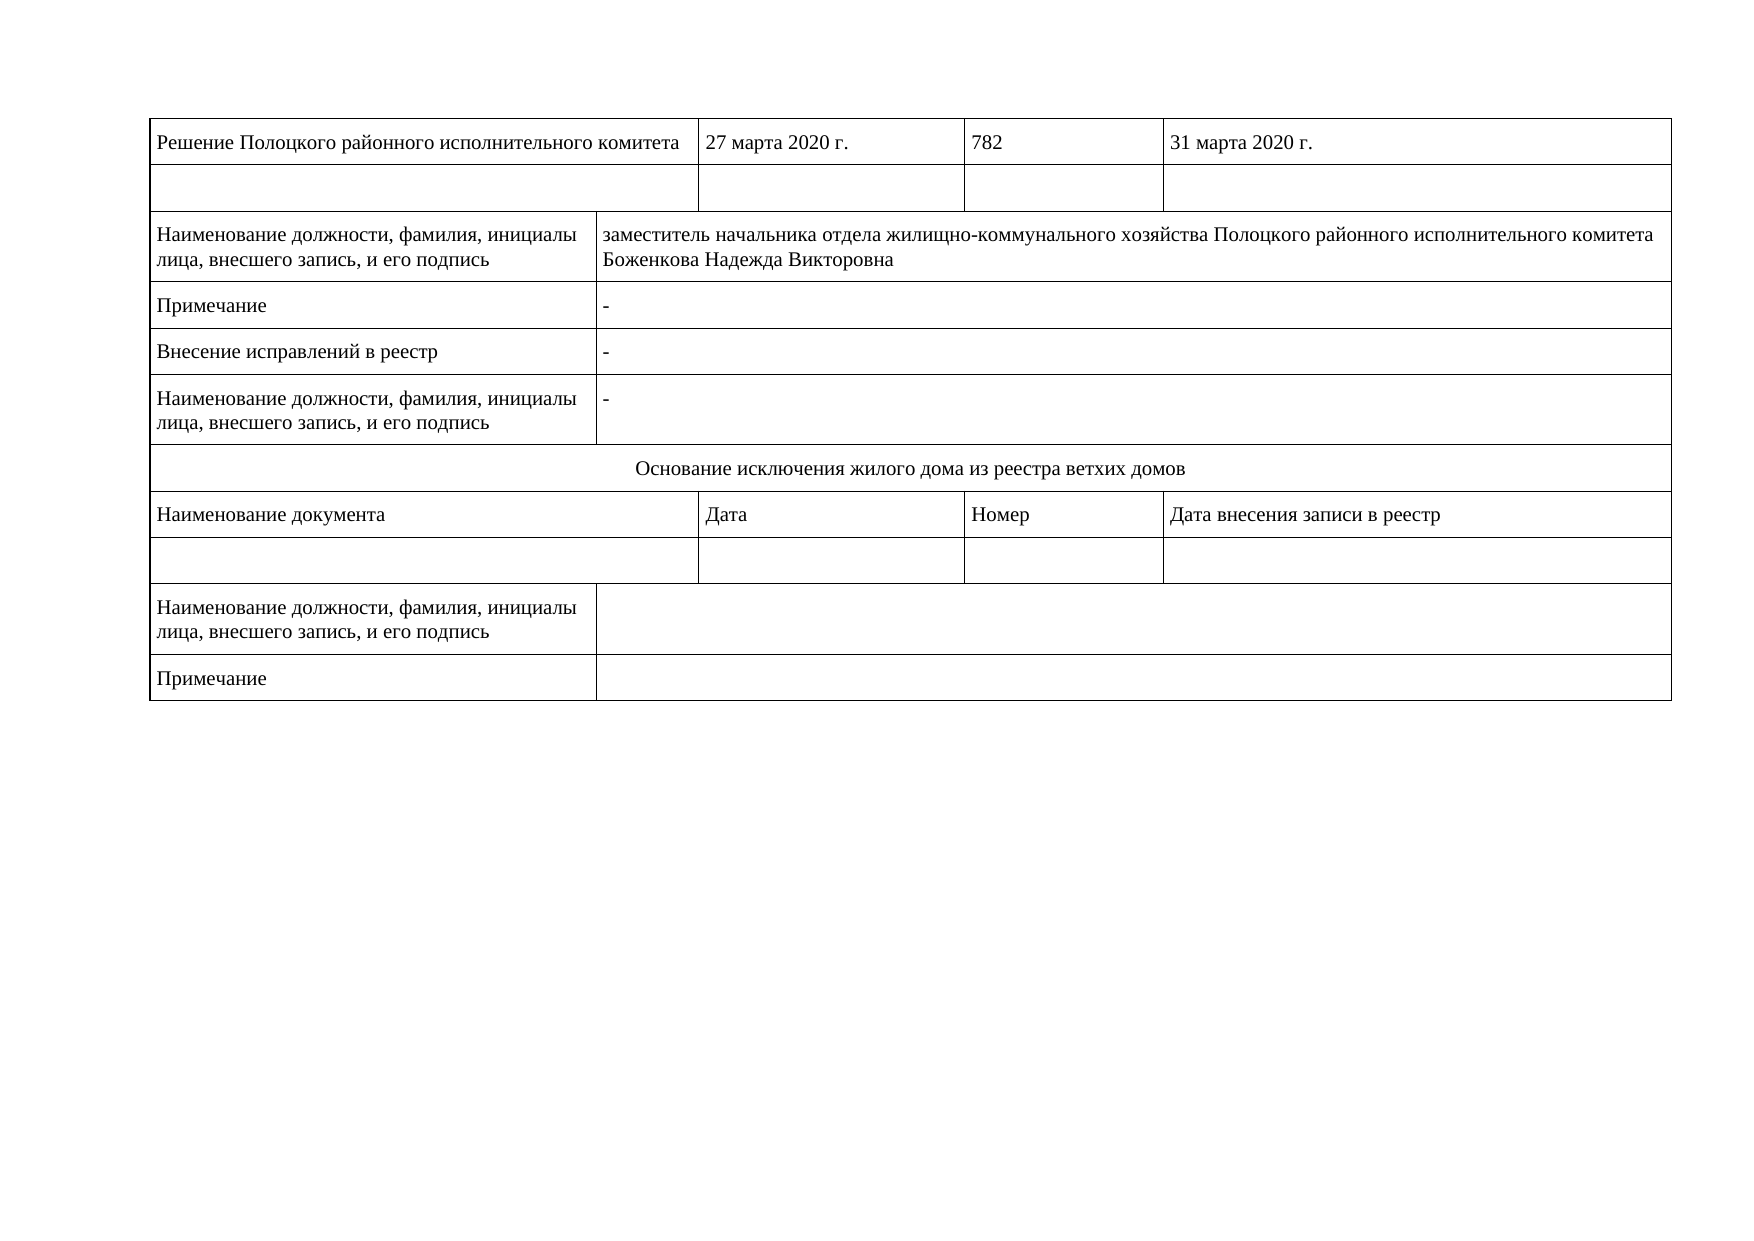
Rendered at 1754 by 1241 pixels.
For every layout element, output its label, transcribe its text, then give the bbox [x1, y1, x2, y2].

table_cell - [597, 282, 1671, 327]
table_cell Дата [699, 492, 964, 537]
table_cell - [597, 329, 1671, 374]
table_cell Внесение исправлений в реестр [151, 329, 596, 374]
table_cell [151, 165, 698, 211]
table_cell Дата внесения записи в реестр [1164, 492, 1671, 537]
table_cell Примечание [151, 655, 596, 700]
table_cell Наименование должности, фамилия, инициалы лица, внесшего запись, и его подпись [151, 375, 596, 444]
table_cell Наименование документа [151, 492, 698, 537]
table_cell Наименование должности, фамилия, инициалы лица, внесшего запись, и его подпись [151, 212, 596, 281]
table_cell [597, 584, 1671, 654]
table_cell 27 марта 2020 г. [699, 119, 964, 164]
table_cell заместитель начальника отдела жилищно-коммунального хозяйства Полоцкого районного исполнительного комитета Боженкова Надежда Викторовна [597, 212, 1671, 281]
table_cell [1164, 165, 1671, 211]
table_cell [1164, 538, 1671, 583]
table_cell Решение Полоцкого районного исполнительного комитета [151, 119, 698, 164]
table_cell [699, 165, 964, 211]
table_cell [699, 538, 964, 583]
table_cell Наименование должности, фамилия, инициалы лица, внесшего запись, и его подпись [151, 584, 596, 654]
table_cell 31 марта 2020 г. [1164, 119, 1671, 164]
table_cell [965, 538, 1163, 583]
table_cell [151, 538, 698, 583]
table_cell - [597, 375, 1671, 444]
table_cell Номер [965, 492, 1163, 537]
table_cell [597, 655, 1671, 700]
table_cell Примечание [151, 282, 596, 327]
table_cell 782 [965, 119, 1163, 164]
table_cell Основание исключения жилого дома из реестра ветхих домов [151, 445, 1671, 491]
table_cell [965, 165, 1163, 211]
